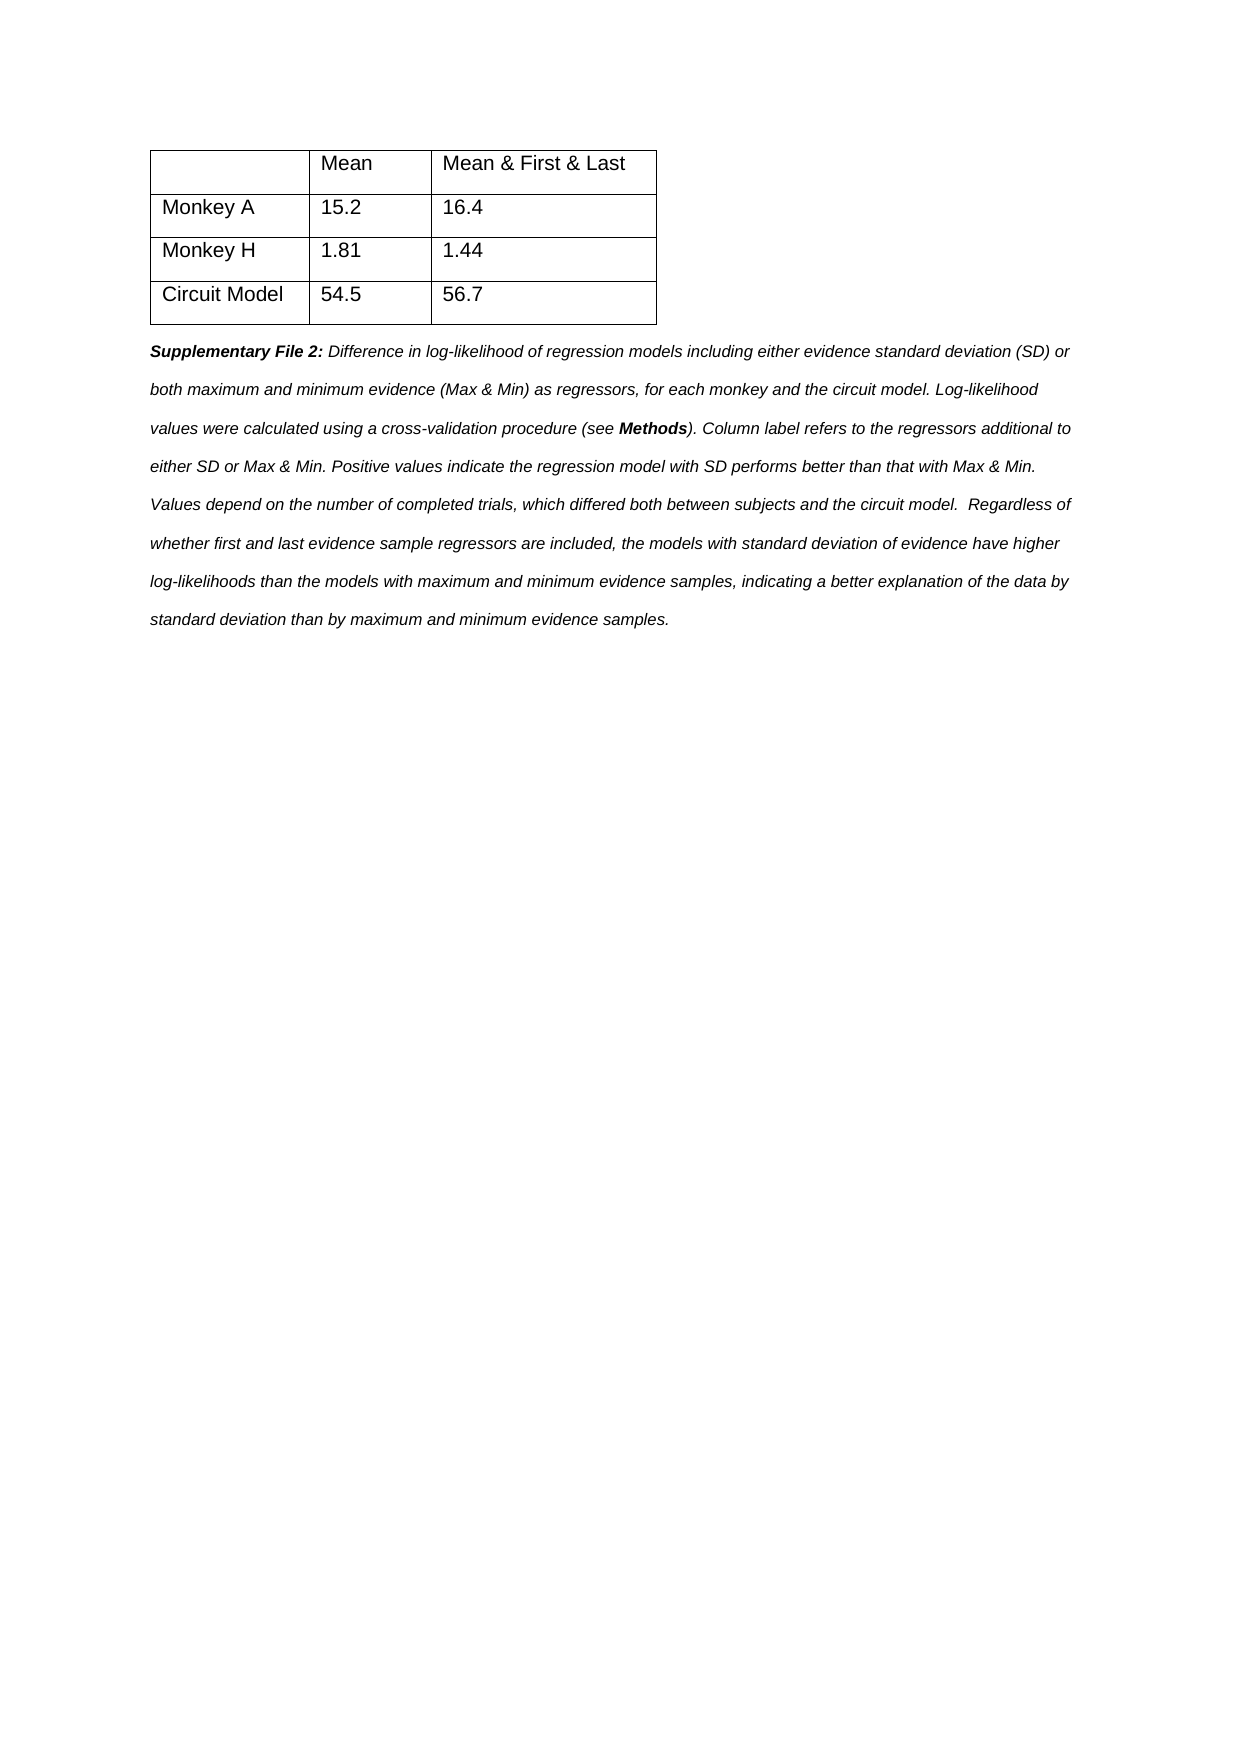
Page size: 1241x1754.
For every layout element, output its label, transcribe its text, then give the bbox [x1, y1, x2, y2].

table_cell 56.7 [432, 282, 656, 324]
table_cell 1.81 [310, 238, 431, 281]
table_header Mean [310, 151, 431, 193]
table_header Mean & First & Last [432, 151, 656, 193]
table_cell Monkey H [151, 238, 309, 281]
table_cell 16.4 [432, 195, 656, 237]
table_cell 54.5 [310, 282, 431, 324]
table_cell Monkey A [151, 195, 309, 237]
table_header [151, 151, 309, 193]
table_cell 1.44 [432, 238, 656, 281]
text Supplementary File 2: Difference in log-likelihood of regression models including either evidence standard deviation (SD) or both maximum and minimum evidence (Max & Min) as regressors, for each monkey and the circuit model. Log-likelihood values were calculated using a cross-validation procedure (see Methods). Column label refers to the regressors additional to either SD or Max & Min. Positive values indicate the regression model with SD performs better than that with Max & Min. Values depend on the number of completed trials, which differed both between subjects and the circuit model. Regardless of whether first and last evidence sample regressors are included, the models with standard deviation of evidence have higher log-likelihoods than the models with maximum and minimum evidence samples, indicating a better explanation of the data by standard deviation than by maximum and minimum evidence samples. [150, 342, 1090, 629]
table_cell Circuit Model [151, 282, 309, 324]
table_cell 15.2 [310, 195, 431, 237]
